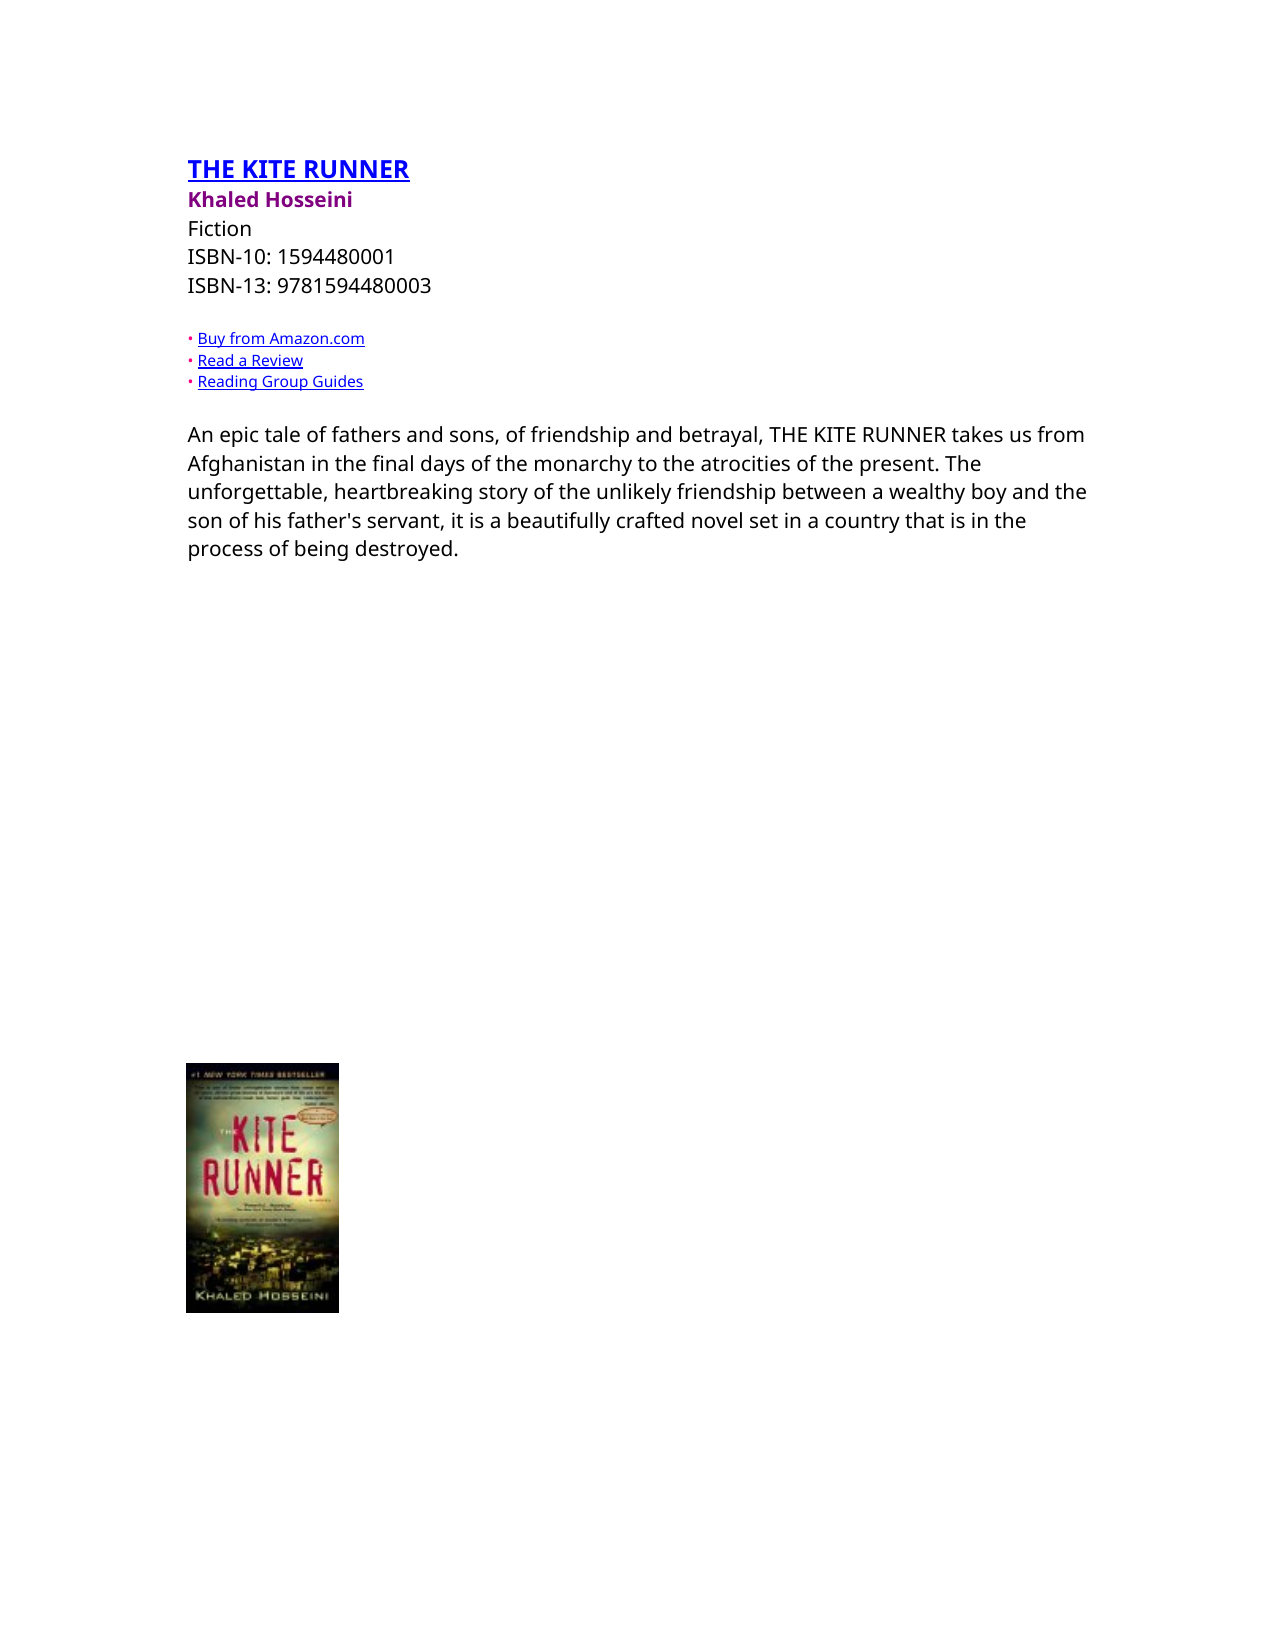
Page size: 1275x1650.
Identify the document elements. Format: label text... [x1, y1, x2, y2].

picture [186, 1063, 339, 1313]
table_cell THE KITE RUNNER Khaled Hosseini Fiction ISBN-10: 1594480001 ISBN-13: 9781594480003 • Buy from Amazon.com • Read a Review • Reading Group Guides An epic tale of fathers and sons, of friendship and betrayal, THE KITE RUNNER takes us from Afghanistan in the final days of the monarchy to the atrocities of the present. The unforgettable, heartbreaking story of the unlikely friendship between a wealthy boy and the son of his father's servant, it is a beautifully crafted novel set in a country that is in the process of being destroyed. [186, 150, 1095, 1314]
